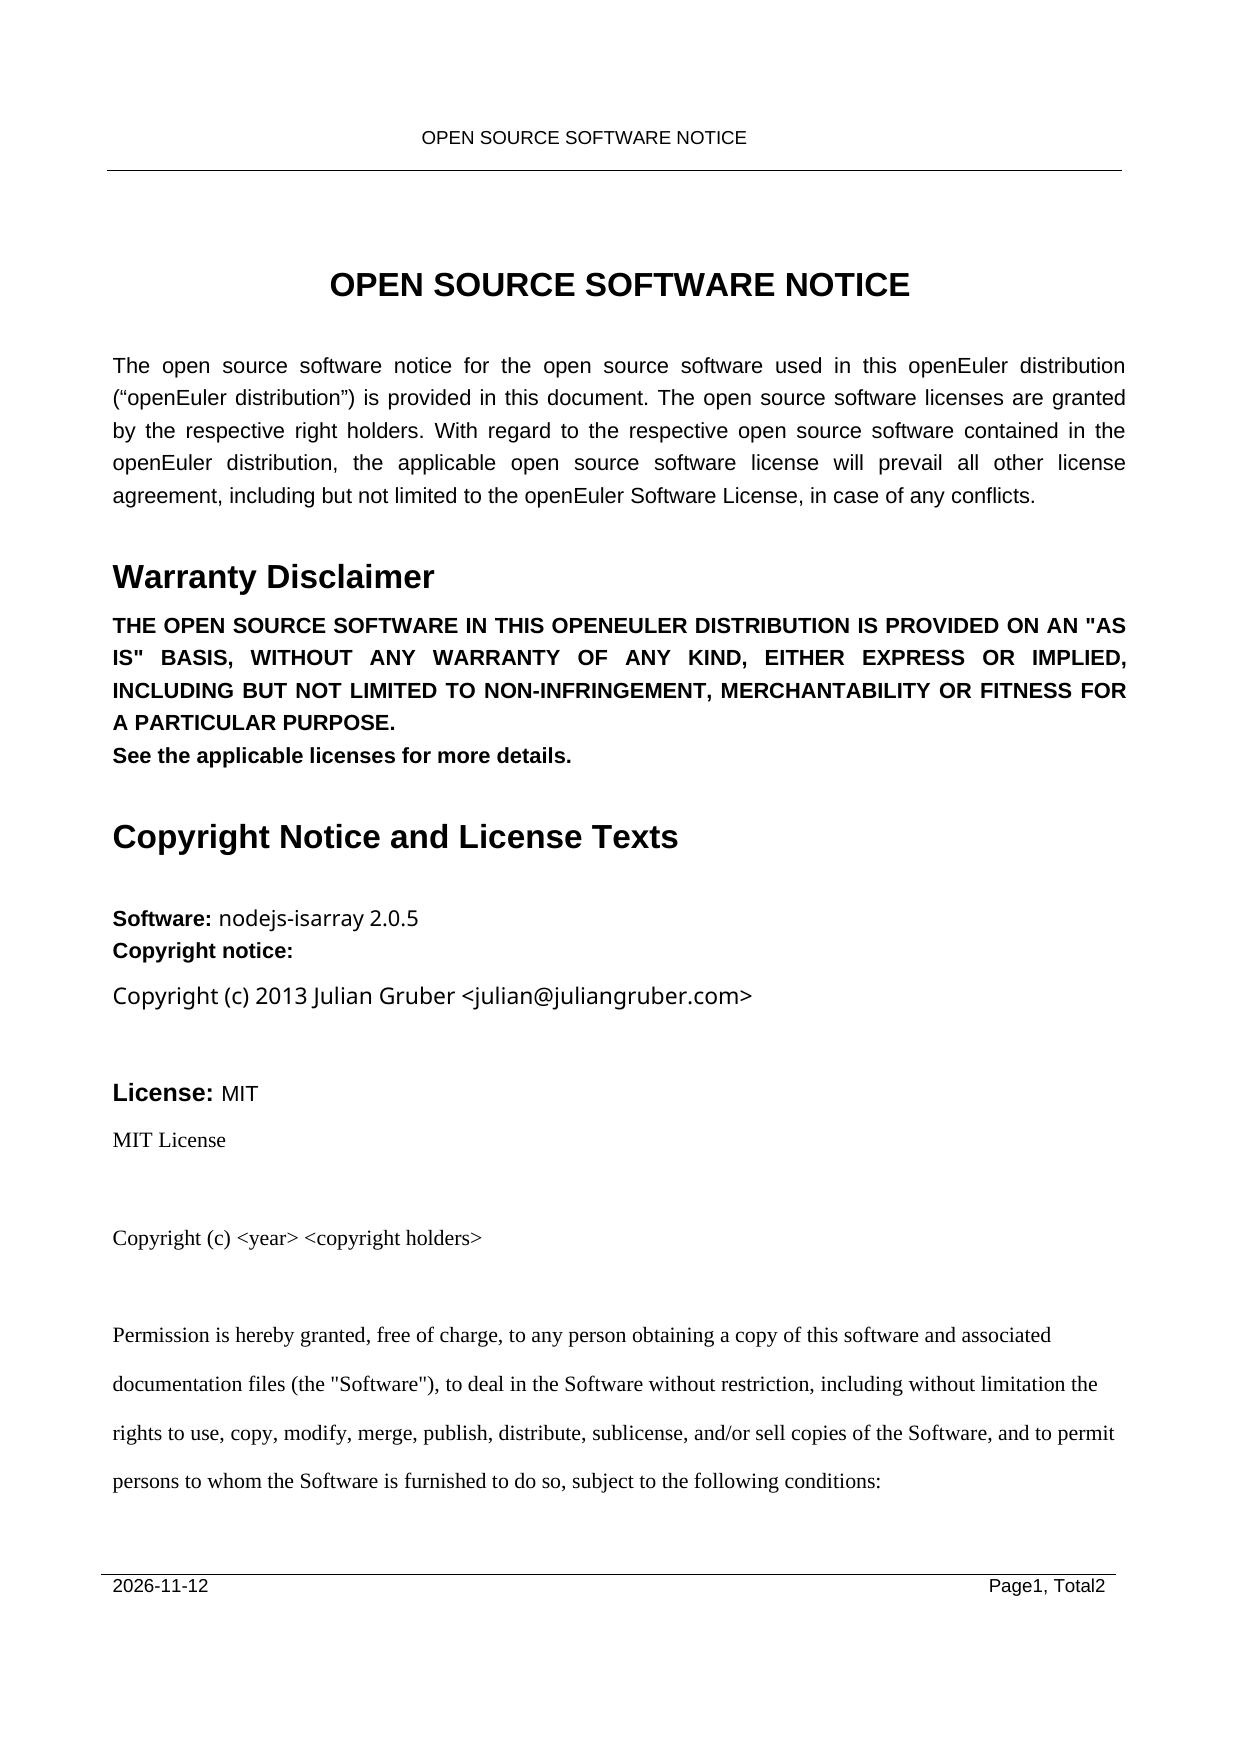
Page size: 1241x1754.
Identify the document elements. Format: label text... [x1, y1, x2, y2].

text Copyright notice: [112, 934, 1128, 966]
text Copyright Notice and License Texts [112, 804, 1128, 869]
text License: MIT [112, 1077, 1128, 1109]
text The open source software notice for the open source software used in this openEuler distribution (“openEuler distribution”) is provided in this document. The open source software licenses are granted by the respective right holders. With regard to the respective open source software contained in the openEuler distribution, the applicable open source software license will prevail all other license agreement, including but not limited to the openEuler Software License, in case of any conflicts. [112, 349, 1128, 511]
text Software: nodejs-isarray 2.0.5 [112, 901, 1128, 934]
text Warranty Disclaimer [112, 544, 1128, 609]
text THE OPEN SOURCE SOFTWARE IN THIS OPENEULER DISTRIBUTION IS PROVIDED ON AN "AS IS" BASIS, WITHOUT ANY WARRANTY OF ANY KIND, EITHER EXPRESS OR IMPLIED, INCLUDING BUT NOT LIMITED TO NON-INFRINGEMENT, MERCHANTABILITY OR FITNESS FOR A PARTICULAR PURPOSE. See the applicable licenses for more details. [112, 609, 1128, 771]
text OPEN SOURCE SOFTWARE NOTICE [112, 251, 1128, 316]
text Copyright (c) 2013 Julian Gruber <julian@juliangruber.com> [112, 979, 1128, 1060]
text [112, 1123, 1128, 1497]
